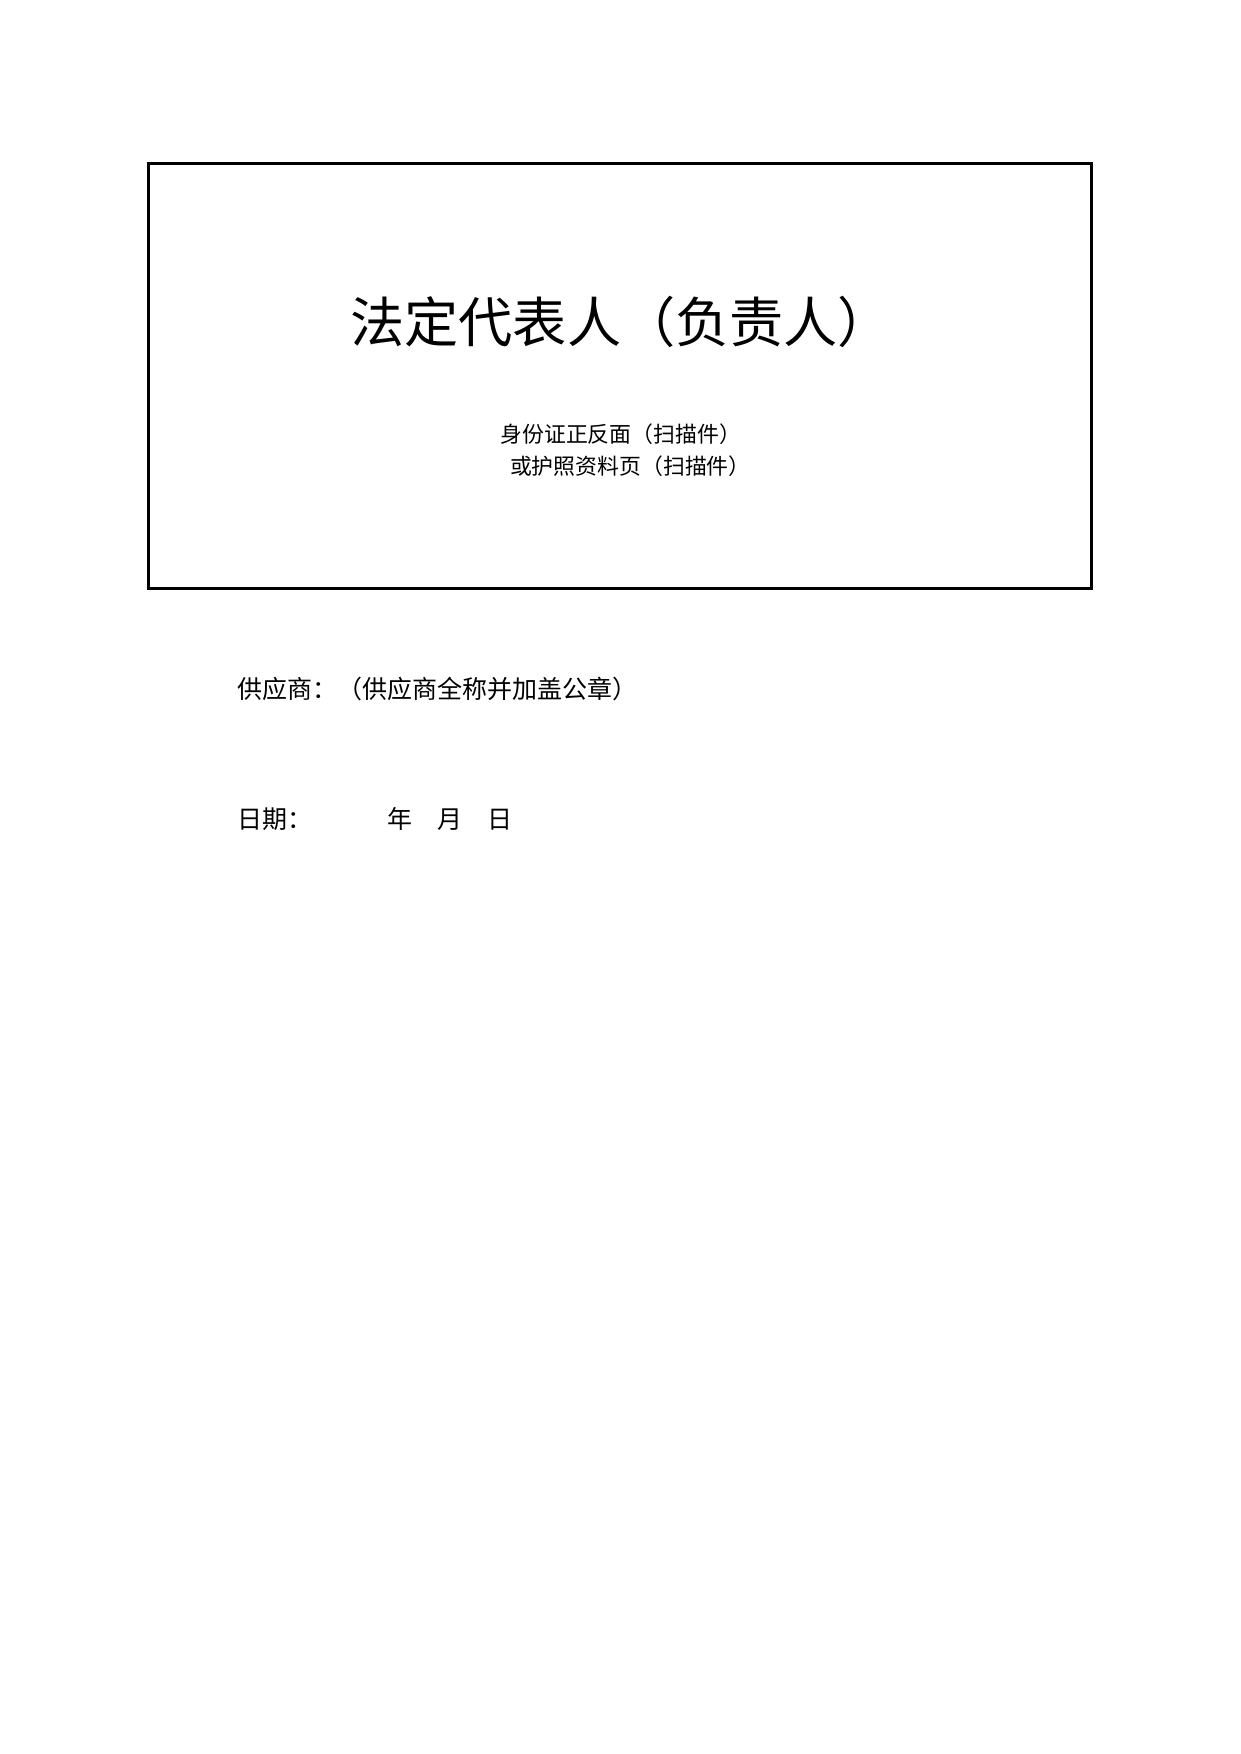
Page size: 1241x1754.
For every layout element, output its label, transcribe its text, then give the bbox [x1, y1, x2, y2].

text 供应商：（供应商全称并加盖公章） [187, 655, 1053, 720]
table_header 法定代表人（负责人） 身份证正反面（扫描件） 或护照资料页（扫描件） [150, 165, 1090, 587]
text 日期： 年 月 日 [187, 785, 1053, 850]
